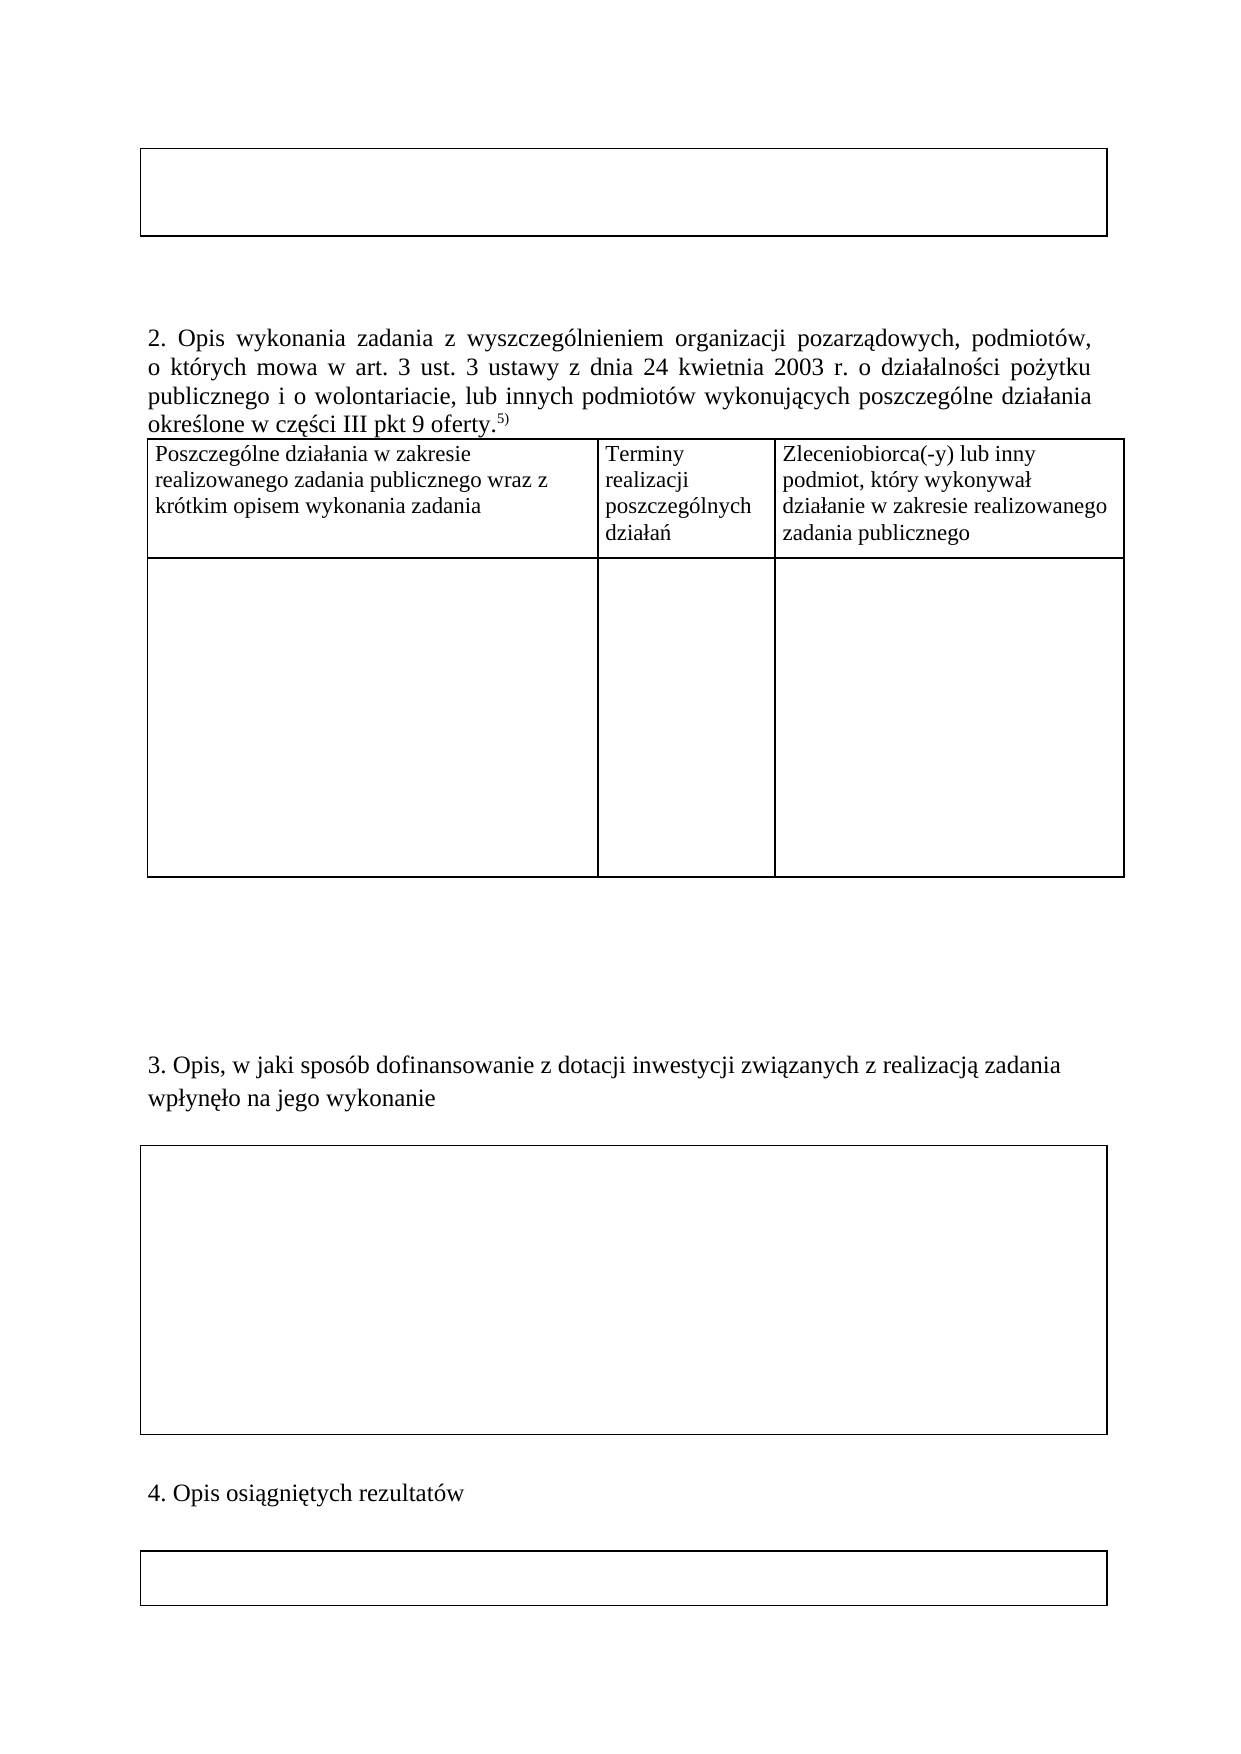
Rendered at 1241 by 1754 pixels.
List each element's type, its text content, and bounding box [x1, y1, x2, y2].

table_header [141, 1552, 1070, 1605]
table_cell [148, 559, 597, 876]
table_header Poszczególne działania w zakresie realizowanego zadania publicznego wraz z krótkim opisem wykonania zadania [148, 440, 597, 557]
table_header [1070, 149, 1106, 235]
table_header [141, 1146, 1070, 1434]
table_cell [599, 559, 774, 876]
text 2. Opis wykonania zadania z wyszczególnieniem organizacji pozarządowych, podmiotów, o których mowa w art. 3 ust. 3 ustawy z dnia 24 kwietnia 2003 r. o działalności pożytku publicznego i o wolontariacie, lub innych podmiotów wykonujących poszczególne działania określone w części III pkt 9 oferty.5) [148, 323, 1093, 438]
table_header Zleceniobiorca(-y) lub inny podmiot, który wykonywał działanie w zakresie realizowanego zadania publicznego [776, 440, 1123, 557]
table_cell [776, 559, 1123, 876]
table_header [1070, 1552, 1106, 1605]
table_header [1070, 1146, 1106, 1434]
text 3. Opis, w jaki sposób dofinansowanie z dotacji inwestycji związanych z realizacją zadania wpłynęło na jego wykonanie [148, 1050, 1093, 1112]
table_header Terminy realizacji poszczególnych działań [599, 440, 774, 557]
text 4. Opis osiągniętych rezultatów [148, 1478, 1093, 1507]
table_header [141, 149, 1070, 235]
